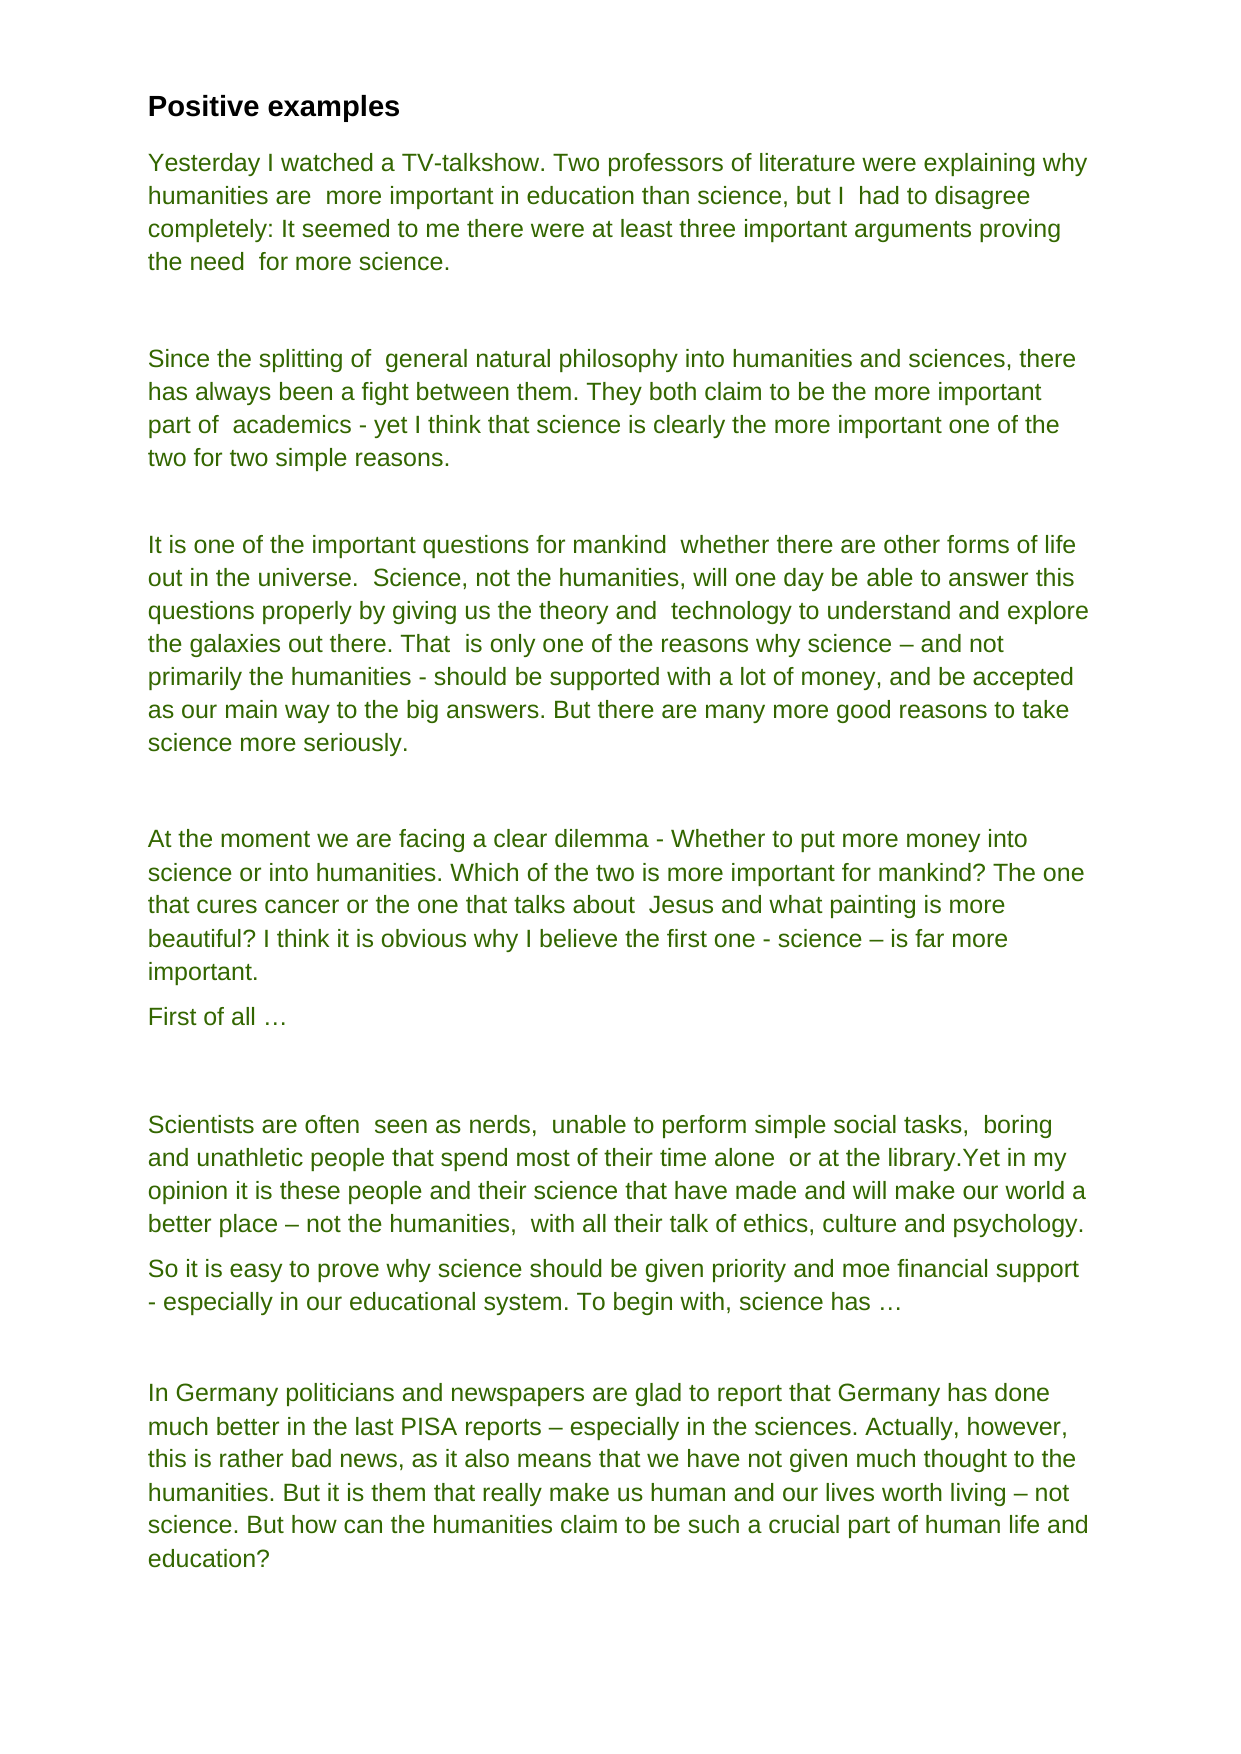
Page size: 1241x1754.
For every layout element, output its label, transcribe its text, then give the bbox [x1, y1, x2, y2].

text Yesterday I watched a TV-talkshow. Two professors of literature were explaining why humanities are more important in education than science, but I had to disagree completely: It seemed to me there were at least three important arguments proving the need for more science. [148, 148, 1093, 276]
text It is one of the important questions for mankind whether there are other forms of life out in the universe. Science, not the humanities, will one day be able to answer this questions properly by giving us the theory and technology to understand and explore the galaxies out there. That is only one of the reasons why science – and not primarily the humanities - should be supported with a lot of money, and be accepted as our main way to the big answers. But there are many more good reasons to take science more seriously. [148, 497, 1093, 757]
text Positive examples [148, 89, 1093, 122]
text Since the splitting of general natural philosophy into humanities and sciences, there has always been a fight between them. They both claim to be the more important part of academics - yet I think that science is clearly the more important one of the two for two simple reasons. [148, 344, 1093, 472]
text At the moment we are facing a clear dilemma - Whether to put more money into science or into humanities. Which of the two is more important for mankind? The one that cures cancer or the one that talks about Jesus and what painting is more beautiful? I think it is obvious why I believe the first one - science – is far more important. [148, 824, 1093, 985]
text Scientists are often seen as nerds, unable to perform simple social tasks, boring and unathletic people that spend most of their time alone or at the library.Yet in my opinion it is these people and their science that have made and will make our world a better place – not the humanities, with all their talk of ethics, culture and psychology. [148, 1110, 1093, 1238]
text First of all … [148, 1002, 1093, 1031]
text So it is easy to prove why science should be given priority and moe financial support - especially in our educational system. To begin with, science has … [148, 1254, 1093, 1316]
text In Germany politicians and newspapers are glad to report that Germany has done much better in the last PISA reports – especially in the sciences. Actually, however, this is rather bad news, as it also means that we have not given much thought to the humanities. But it is them that really make us human and our lives worth living – not science. But how can the humanities claim to be such a crucial part of human life and education? [148, 1378, 1093, 1572]
